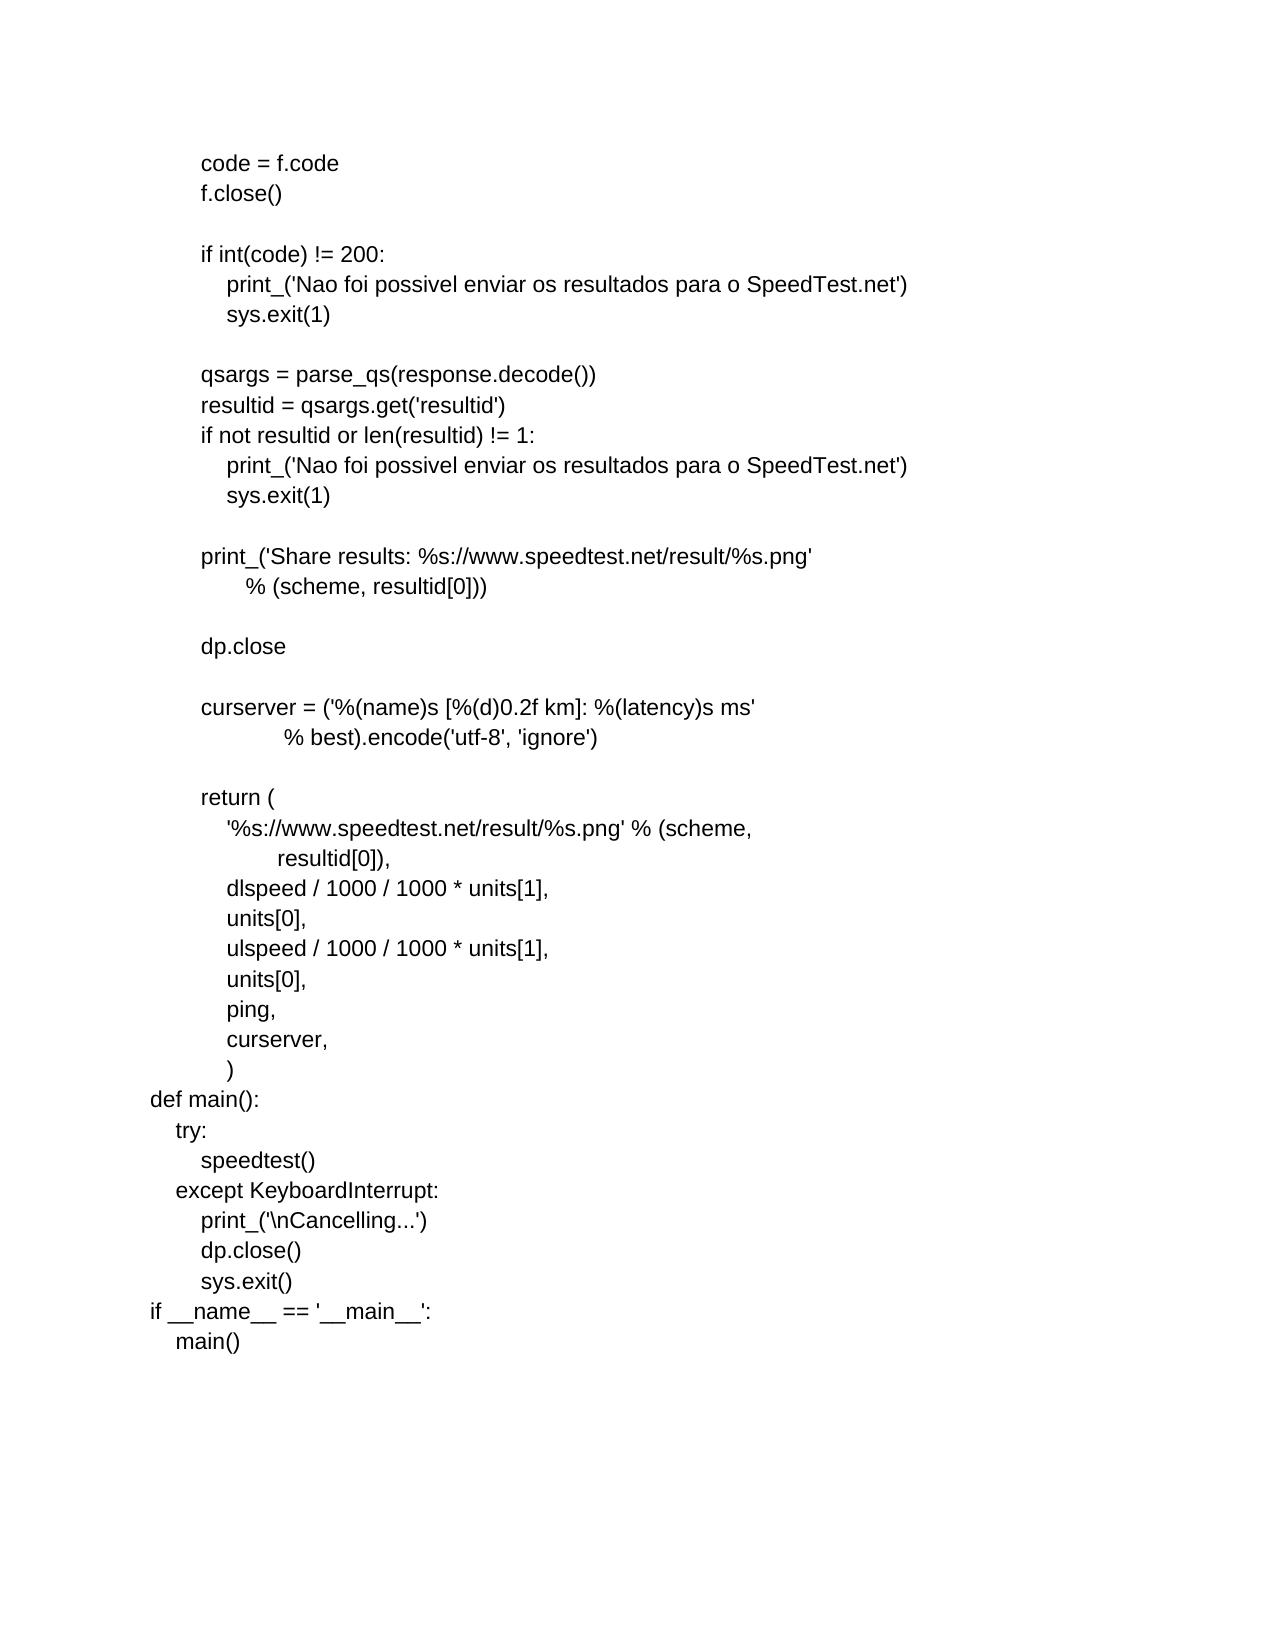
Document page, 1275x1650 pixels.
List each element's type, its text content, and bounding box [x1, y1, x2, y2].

text curserver, [150, 1026, 1125, 1052]
text sys.exit(1) [150, 301, 1125, 327]
text try: [150, 1117, 1125, 1143]
text ulspeed / 1000 / 1000 * units[1], [150, 935, 1125, 962]
text resultid = qsargs.get('resultid') [150, 392, 1125, 418]
text units[0], [150, 905, 1125, 932]
text ) [150, 1056, 1125, 1083]
text units[0], [150, 966, 1125, 992]
text print_('Nao foi possivel enviar os resultados para o SpeedTest.net') [150, 452, 1125, 478]
text sys.exit(1) [150, 482, 1125, 509]
text print_('Share results: %s://www.speedtest.net/result/%s.png' [150, 543, 1125, 569]
text f.close() [150, 180, 1125, 207]
text ping, [150, 996, 1125, 1022]
text sys.exit() [150, 1268, 1125, 1294]
text dlspeed / 1000 / 1000 * units[1], [150, 875, 1125, 901]
text dp.close [150, 633, 1125, 660]
text print_('Nao foi possivel enviar os resultados para o SpeedTest.net') [150, 271, 1125, 297]
text def main(): [150, 1086, 1125, 1113]
text if __name__ == '__main__': [150, 1298, 1125, 1324]
text print_('\nCancelling...') [150, 1207, 1125, 1234]
text dp.close() [150, 1237, 1125, 1264]
text main() [150, 1328, 1125, 1354]
text return ( [150, 784, 1125, 811]
text if int(code) != 200: [150, 241, 1125, 267]
text resultid[0]), [150, 845, 1125, 871]
text curserver = ('%(name)s [%(d)0.2f km]: %(latency)s ms' [150, 694, 1125, 720]
text except KeyboardInterrupt: [150, 1177, 1125, 1203]
text '%s://www.speedtest.net/result/%s.png' % (scheme, [150, 814, 1125, 841]
text code = f.code [150, 150, 1125, 176]
text qsargs = parse_qs(response.decode()) [150, 361, 1125, 388]
text if not resultid or len(resultid) != 1: [150, 422, 1125, 448]
text % (scheme, resultid[0])) [150, 573, 1125, 599]
text speedtest() [150, 1147, 1125, 1173]
text % best).encode('utf-8', 'ignore') [150, 724, 1125, 750]
